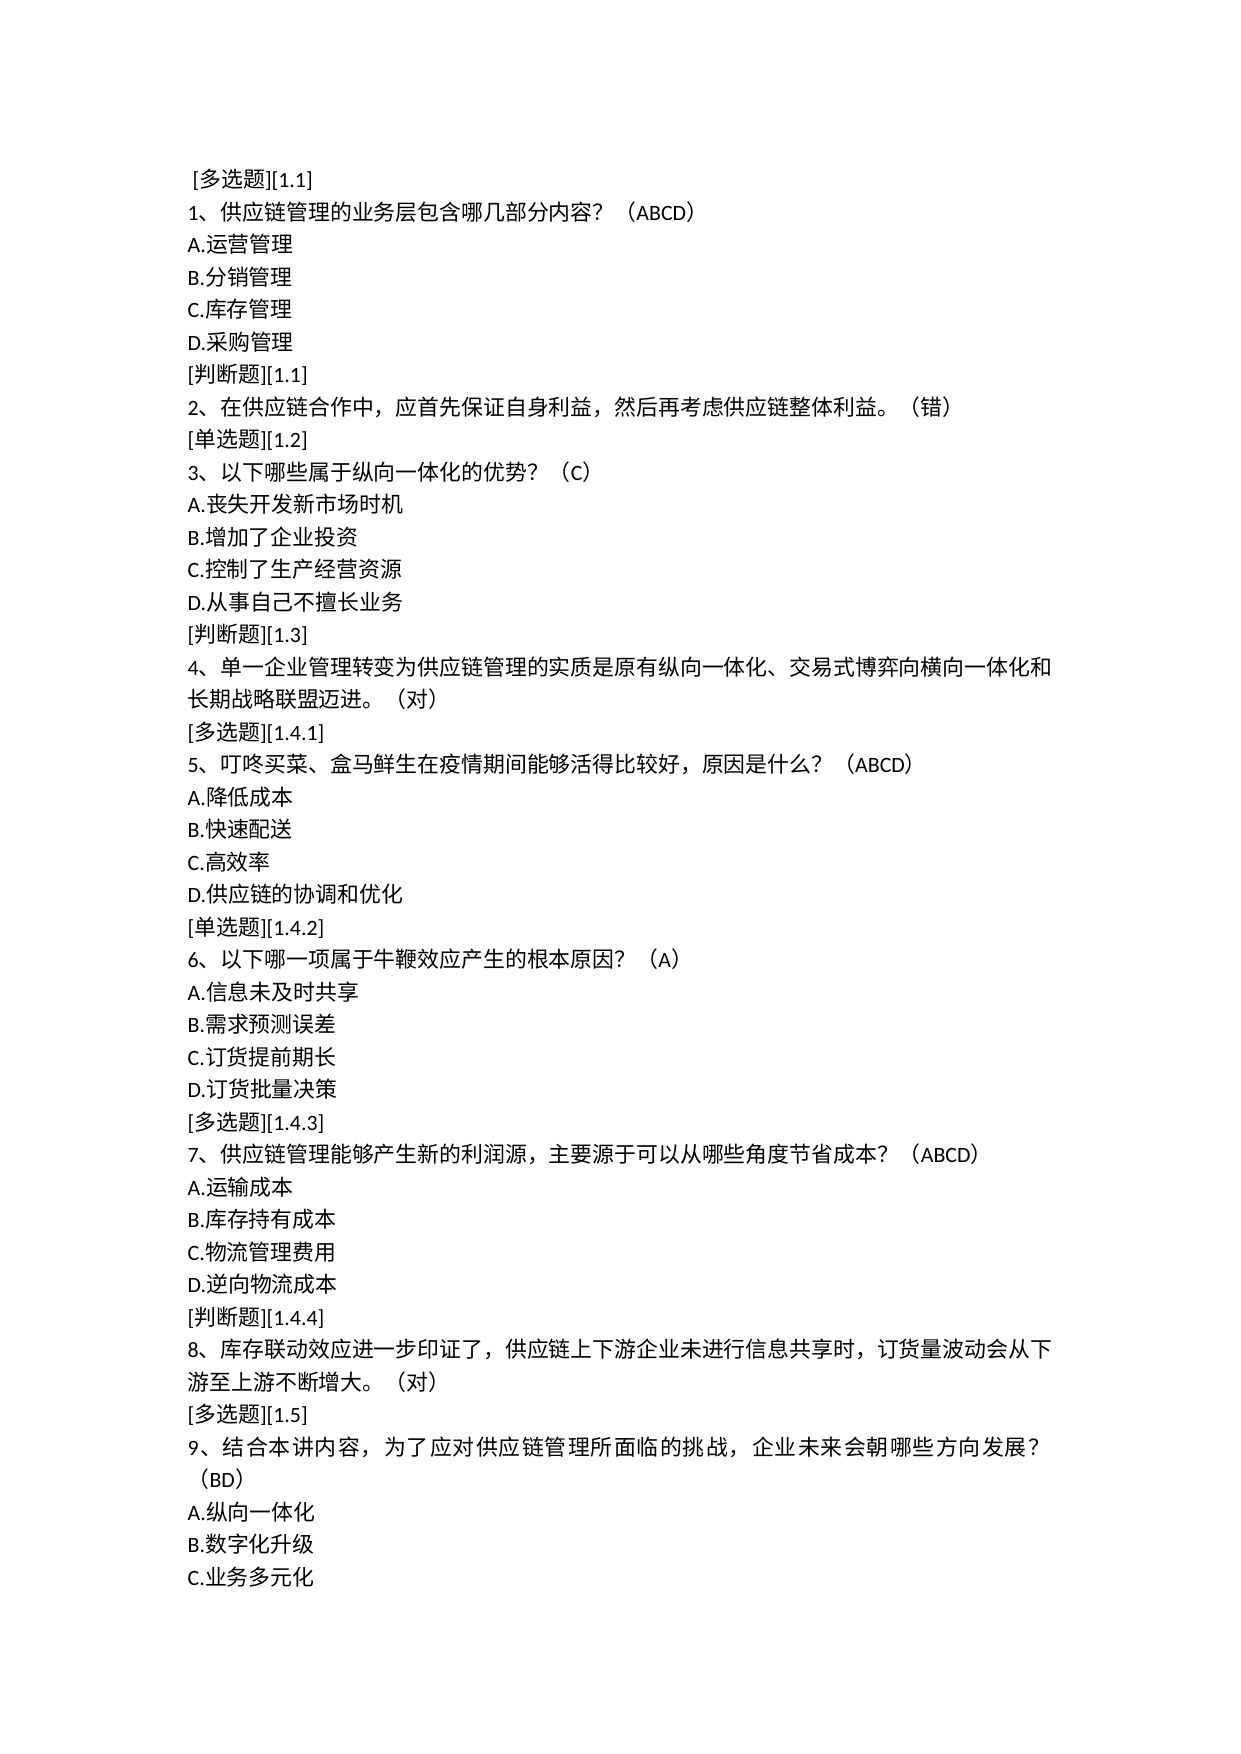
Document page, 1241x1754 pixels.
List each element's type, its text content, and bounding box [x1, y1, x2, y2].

text A.丧失开发新市场时机 [187, 487, 1053, 519]
text 5、叮咚买菜、盒马鲜生在疫情期间能够活得比较好，原因是什么？（ABCD） [187, 747, 1053, 779]
text D.采购管理 [187, 324, 1053, 357]
text 8、库存联动效应进一步印证了，供应链上下游企业未进行信息共享时，订货量波动会从下游至上游不断增大。（对） [187, 1332, 1053, 1397]
text [判断题][1.1] [187, 357, 1053, 389]
text A.信息未及时共享 [187, 974, 1053, 1007]
text B.库存持有成本 [187, 1202, 1053, 1234]
text [判断题][1.3] [187, 617, 1053, 649]
text C.高效率 [187, 844, 1053, 877]
text B.数字化升级 [187, 1527, 1053, 1559]
text 1、供应链管理的业务层包含哪几部分内容？（ABCD） [187, 194, 1053, 227]
text [多选题][1.5] [187, 1397, 1053, 1429]
text [单选题][1.2] [187, 422, 1053, 454]
text C.控制了生产经营资源 [187, 552, 1053, 584]
text A.运营管理 [187, 227, 1053, 259]
text D.订货批量决策 [187, 1072, 1053, 1104]
text C.库存管理 [187, 292, 1053, 324]
text 2、在供应链合作中，应首先保证自身利益，然后再考虑供应链整体利益。（错） [187, 389, 1053, 422]
text [多选题][1.4.3] [187, 1104, 1053, 1137]
text 6、以下哪一项属于牛鞭效应产生的根本原因？（A） [187, 942, 1053, 974]
text D.逆向物流成本 [187, 1267, 1053, 1299]
text 3、以下哪些属于纵向一体化的优势？（C） [187, 454, 1053, 487]
text B.需求预测误差 [187, 1007, 1053, 1039]
text B.分销管理 [187, 259, 1053, 292]
text 9、结合本讲内容，为了应对供应链管理所面临的挑战，企业未来会朝哪些方向发展？（BD） [187, 1429, 1053, 1494]
text 4、单一企业管理转变为供应链管理的实质是原有纵向一体化、交易式博弈向横向一体化和长期战略联盟迈进。（对） [187, 649, 1053, 714]
text C.订货提前期长 [187, 1039, 1053, 1072]
text A.运输成本 [187, 1169, 1053, 1202]
text C.业务多元化 [187, 1559, 1053, 1592]
text A.降低成本 [187, 779, 1053, 812]
text D.供应链的协调和优化 [187, 877, 1053, 909]
text [多选题][1.1] [187, 162, 1053, 194]
text [单选题][1.4.2] [187, 909, 1053, 942]
text [判断题][1.4.4] [187, 1299, 1053, 1332]
text 7、供应链管理能够产生新的利润源，主要源于可以从哪些角度节省成本？（ABCD） [187, 1137, 1053, 1169]
text D.从事自己不擅长业务 [187, 584, 1053, 617]
text A.纵向一体化 [187, 1494, 1053, 1527]
text C.物流管理费用 [187, 1234, 1053, 1267]
text B.快速配送 [187, 812, 1053, 844]
text B.增加了企业投资 [187, 519, 1053, 552]
text [多选题][1.4.1] [187, 714, 1053, 747]
